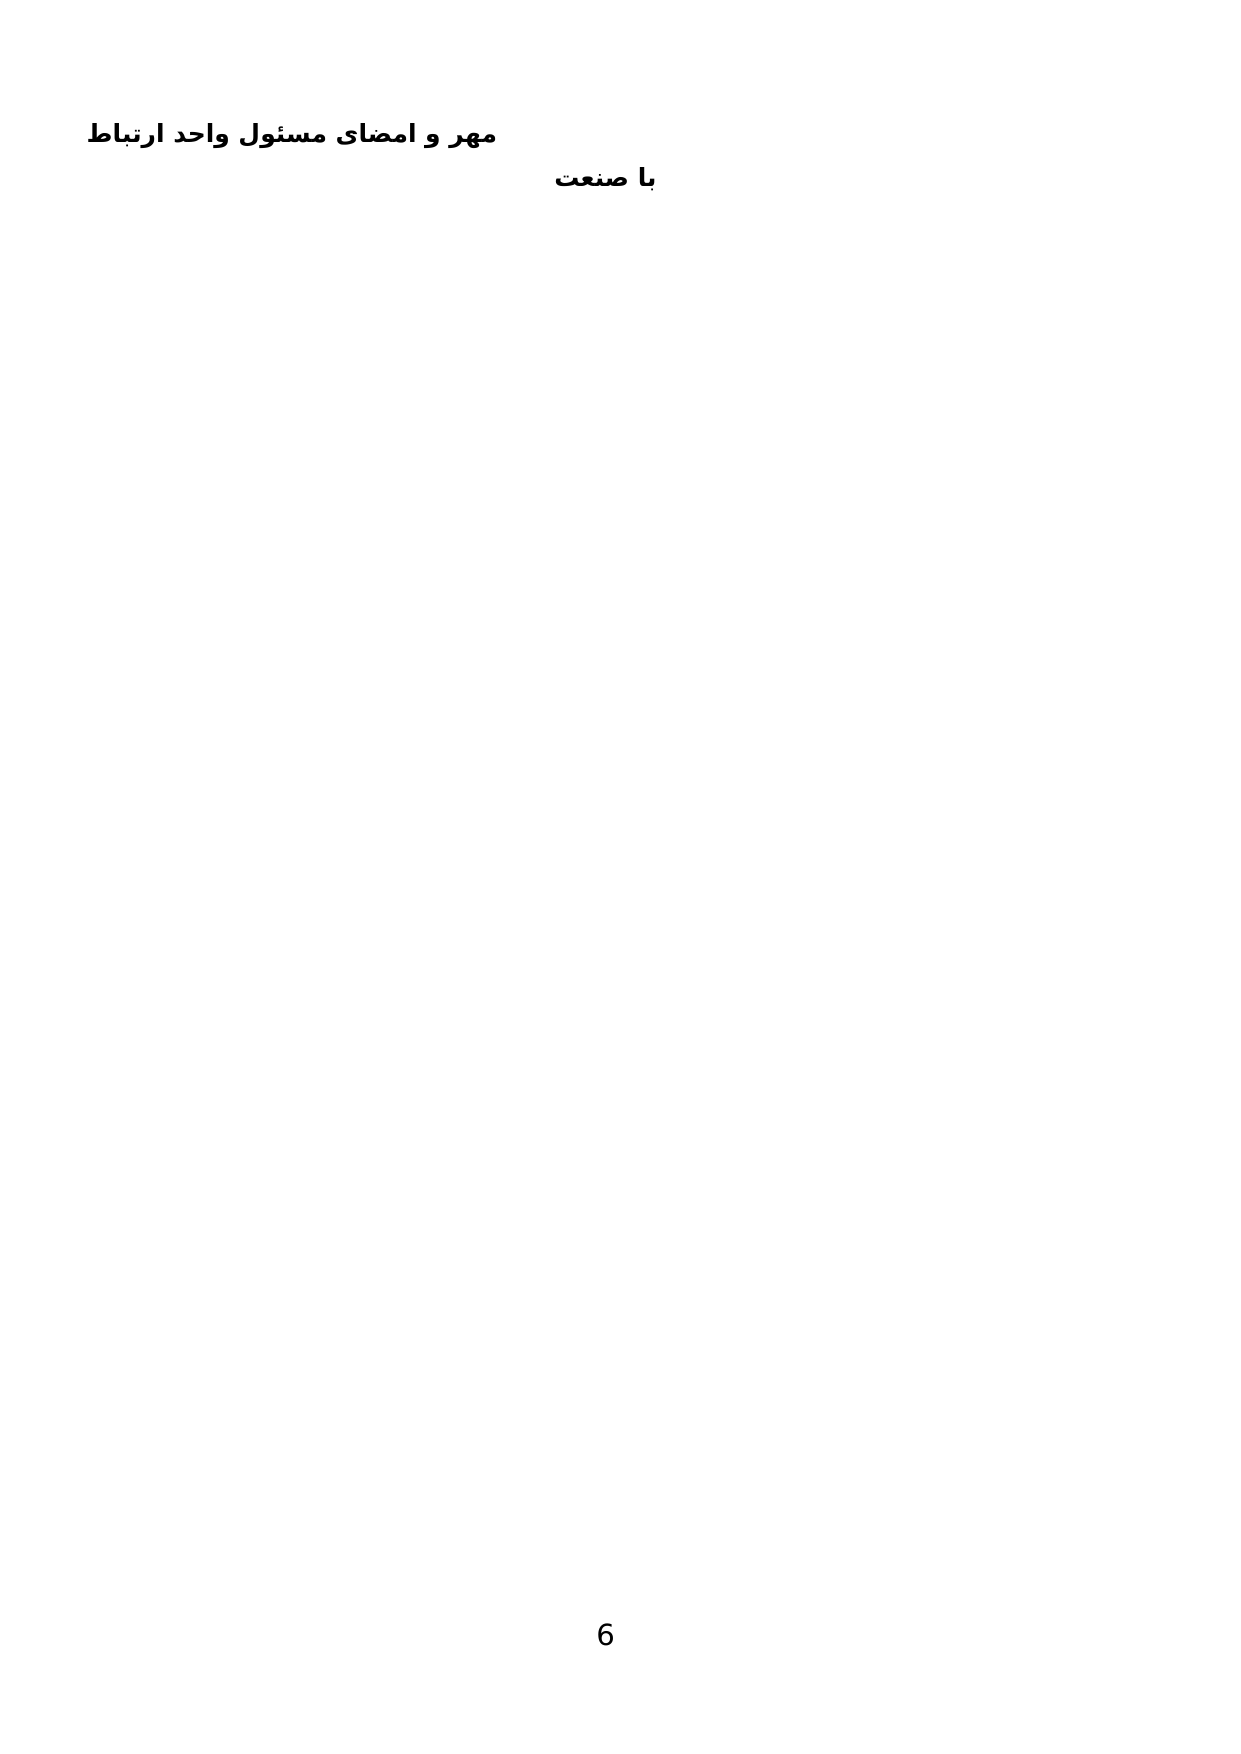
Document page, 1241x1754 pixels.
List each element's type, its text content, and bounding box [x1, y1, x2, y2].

text مهر و امضای مسئول واحد ارتباط با صنعت [74, 119, 1137, 192]
